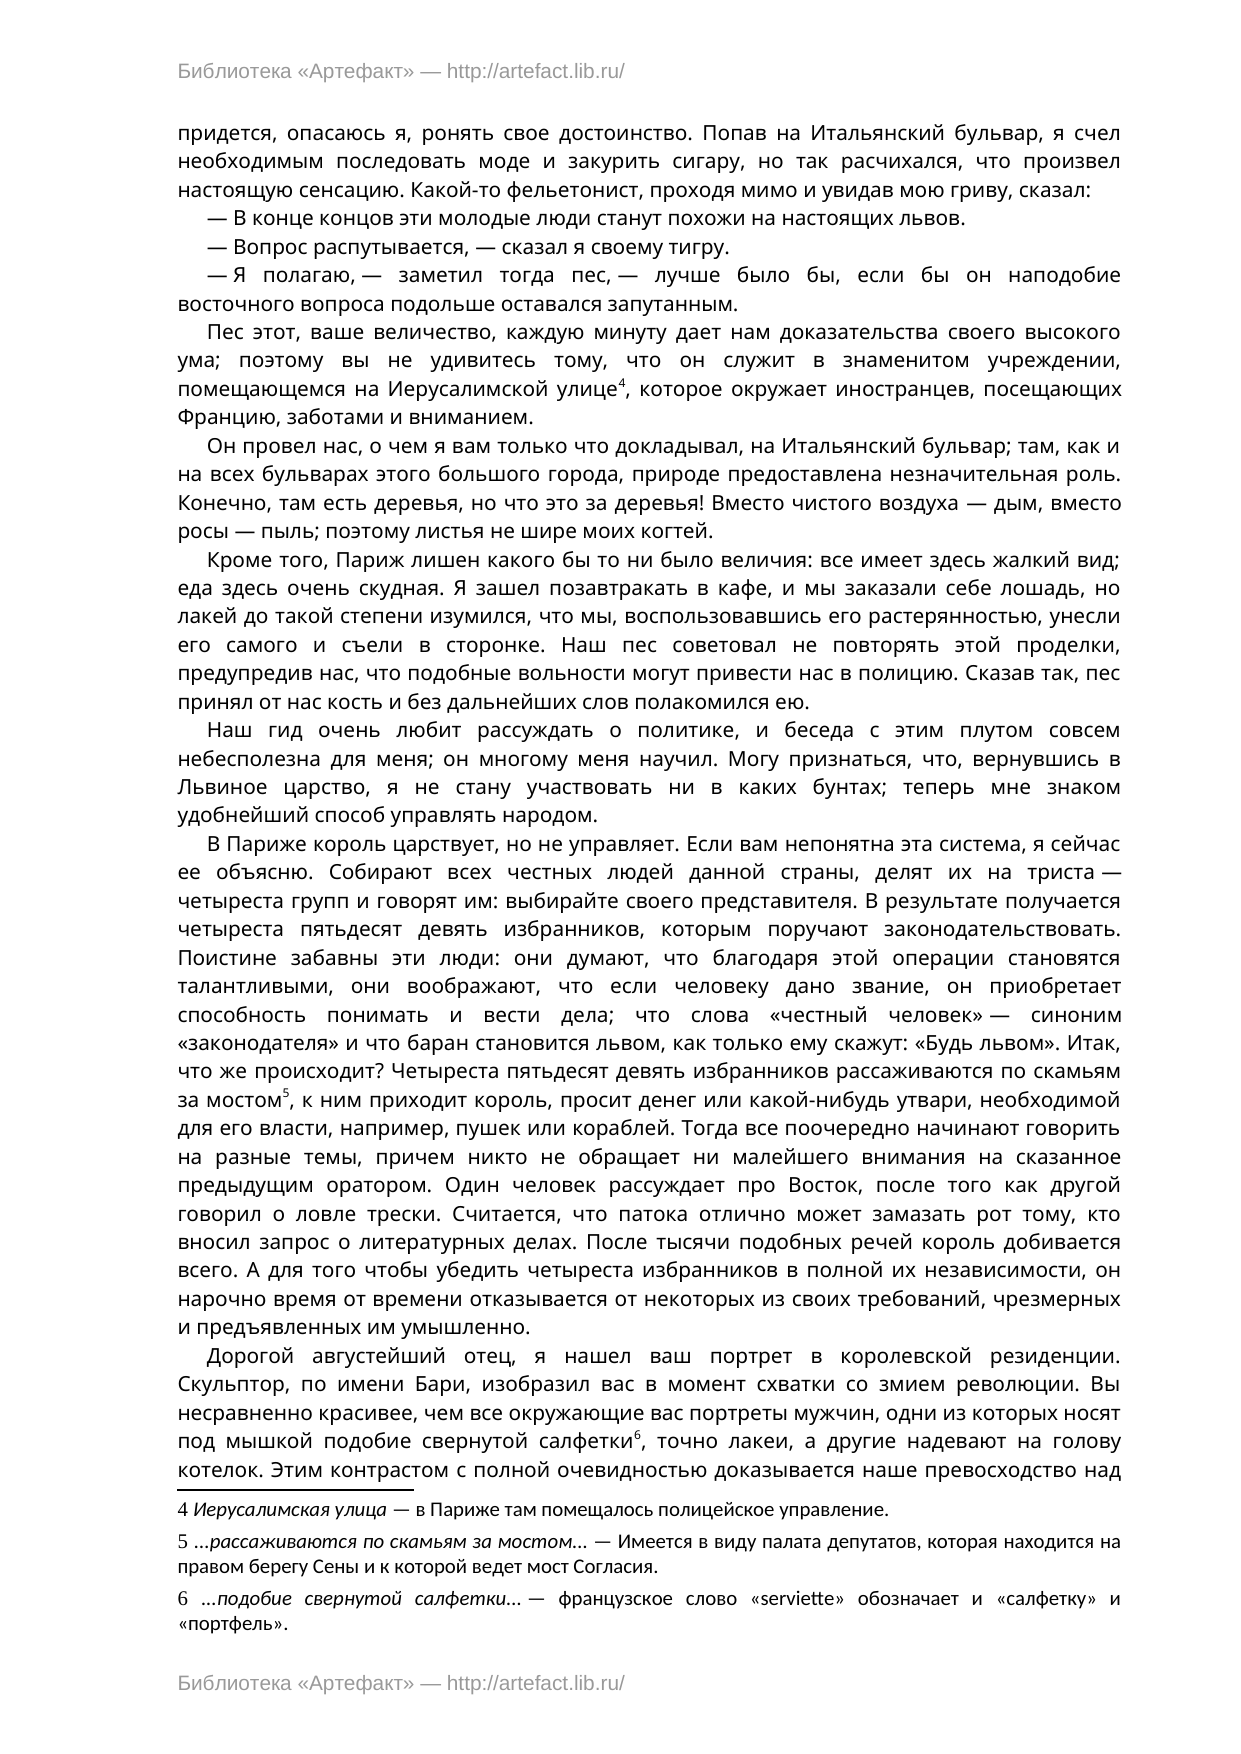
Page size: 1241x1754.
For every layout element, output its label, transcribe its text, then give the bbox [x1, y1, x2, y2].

text Наш гид очень любит рассуждать о политике, и беседа с этим плутом совсем небесполезна для меня; он многому меня научил. Могу признаться, что, вернувшись в Львиное царство, я не стану участвовать ни в каких бунтах; теперь мне знаком удобнейший способ управлять народом. [177, 715, 1122, 829]
text Кроме того, Париж лишен какого бы то ни было величия: все имеет здесь жалкий вид; еда здесь очень скудная. Я зашел позавтракать в кафе, и мы заказали себе лошадь, но лакей до такой степени изумился, что мы, воспользовавшись его растерянностью, унесли его самого и съели в сторонке. Наш пес советовал не повторять этой проделки, предупредив нас, что подобные вольности могут привести нас в полицию. Сказав так, пес принял от нас кость и без дальнейших слов полакомился ею. [177, 545, 1122, 715]
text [177, 1341, 1122, 1483]
text Он провел нас, о чем я вам только что докладывал, на Итальянский бульвар; там, как и на всех бульварах этого большого города, природе предоставлена незначительная роль. Конечно, там есть деревья, но что это за деревья! Вместо чистого воздуха — дым, вместо росы — пыль; поэтому листья не шире моих когтей. [177, 431, 1122, 545]
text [177, 118, 1122, 203]
text Пес этот, ваше величество, каждую минуту дает нам доказательства своего высокого ума; поэтому вы не удивитесь тому, что он служит в знаменитом учреждении, помещающемся на Иерусалимской улице, которое окружает иностранцев, посещающих Францию, заботами и вниманием. [177, 317, 1122, 431]
text — Я полагаю, — заметил тогда пес, — лучше было бы, если бы он наподобие восточного вопроса подольше оставался запутанным. [177, 260, 1122, 317]
text — В конце концов эти молодые люди станут похожи на настоящих львов. [177, 203, 1122, 232]
text — Вопрос распутывается, — сказал я своему тигру. [177, 232, 1122, 260]
text В Париже король царствует, но не управляет. Если вам непонятна эта система, я сейчас ее объясню. Собирают всех честных людей данной страны, делят их на триста — четыреста групп и говорят им: выбирайте своего представителя. В результате получается четыреста пятьдесят девять избранников, которым поручают законодательствовать. Поистине забавны эти люди: они думают, что благодаря этой операции становятся талантливыми, они воображают, что если человеку дано звание, он приобретает способность понимать и вести дела; что слова «честный человек» — синоним «законодателя» и что баран становится львом, как только ему скажут: «Будь львом». Итак, что же происходит? Четыреста пятьдесят девять избранников рассаживаются по скамьям за мостом, к ним приходит король, просит денег или какой-нибудь утвари, необходимой для его власти, например, пушек или кораблей. Тогда все поочередно начинают говорить на разные темы, причем никто не обращает ни малейшего внимания на сказанное предыдущим оратором. Один человек рассуждает про Восток, после того как другой говорил о ловле трески. Считается, что патока отлично может замазать рот тому, кто вносил запрос о литературных делах. После тысячи подобных речей король добивается всего. А для того чтобы убедить четыреста избранников в полной их независимости, он нарочно время от времени отказывается от некоторых из своих требований, чрезмерных и предъявленных им умышленно. [177, 829, 1122, 1341]
